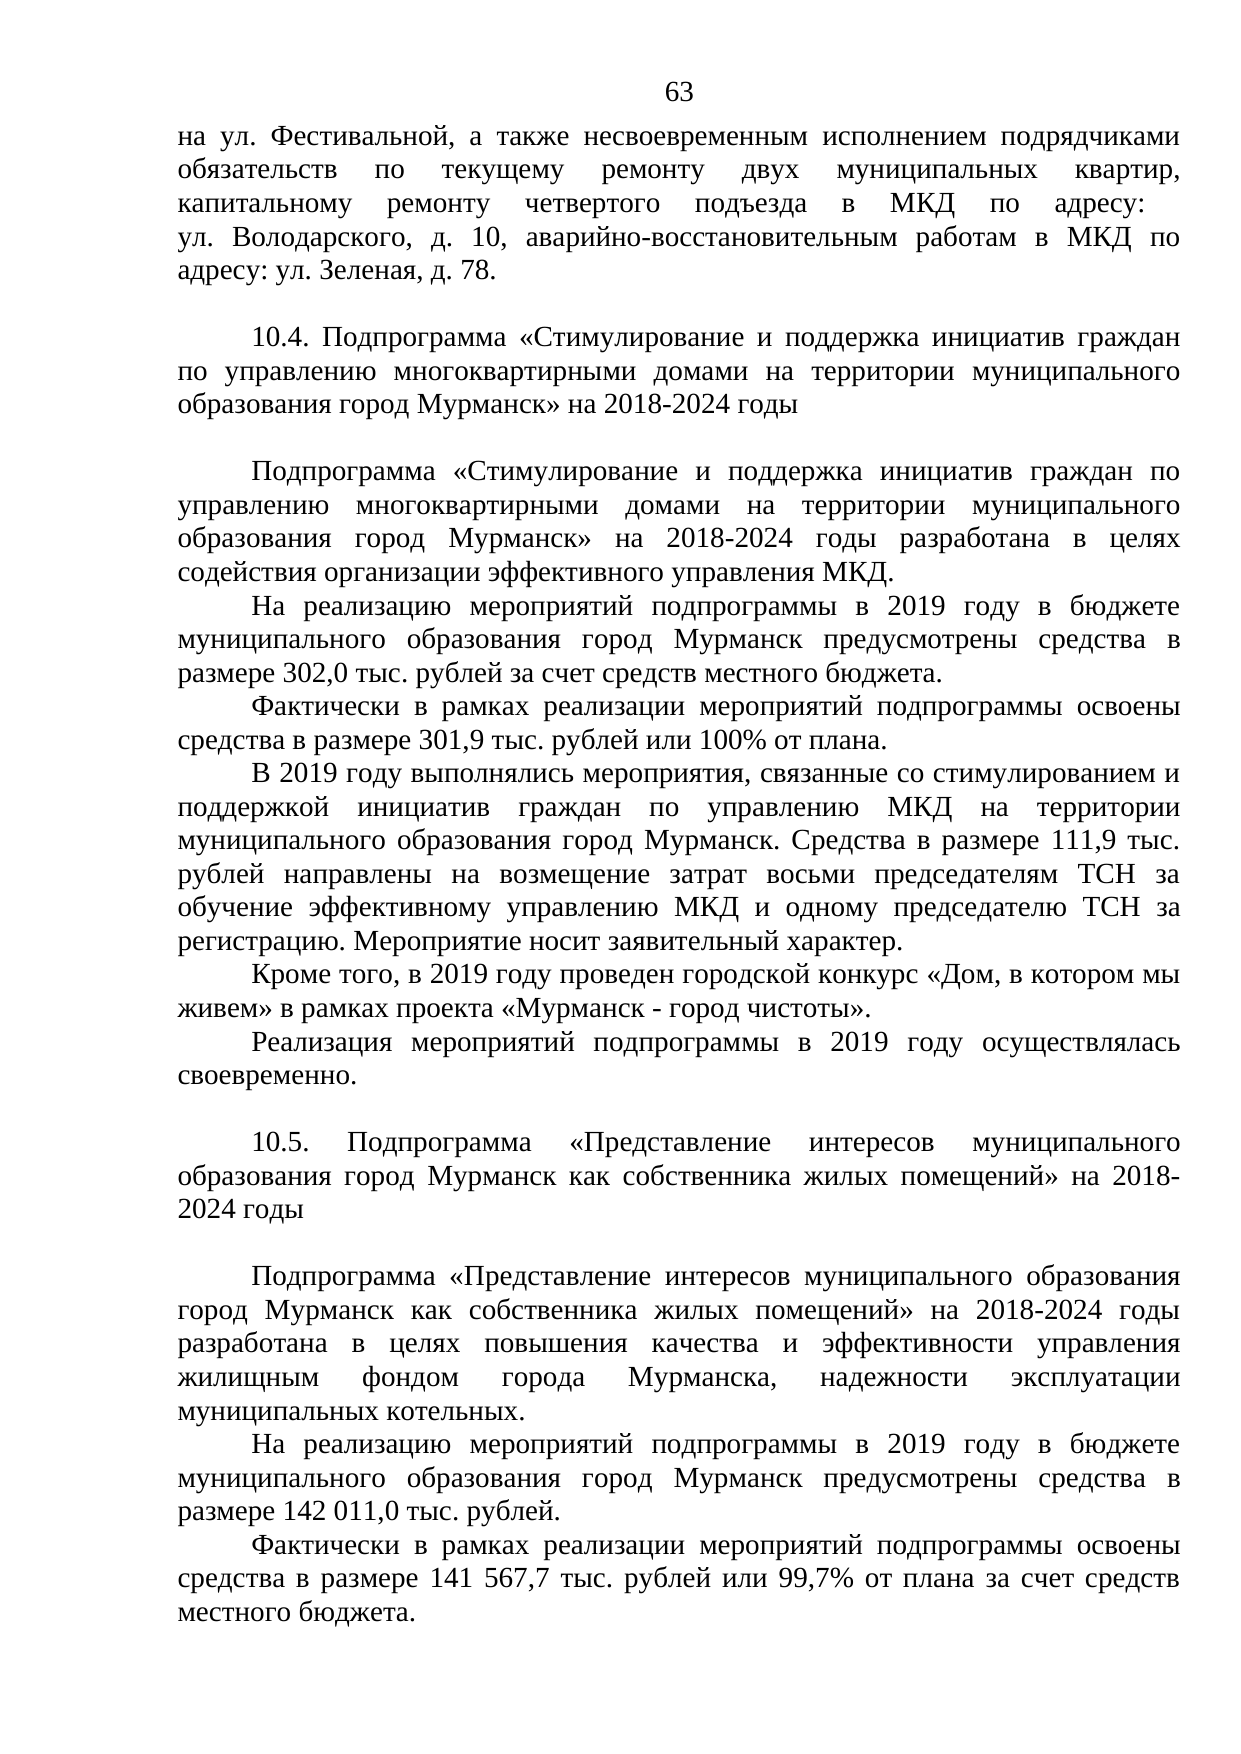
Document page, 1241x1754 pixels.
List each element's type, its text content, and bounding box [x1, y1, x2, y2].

text Кроме того, в 2019 году проведен городской конкурс «Дом, в котором мы живем» в рамках проекта «Мурманск - город чистоты». [177, 957, 1181, 1024]
text 10.5. Подпрограмма «Представление интересов муниципального образования город Мурманск как собственника жилых помещений» на 2018-2024 годы [177, 1124, 1181, 1225]
text На реализацию мероприятий подпрограммы в 2019 году в бюджете муниципального образования город Мурманск предусмотрены средства в размере 142 011,0 тыс. рублей. [177, 1426, 1181, 1527]
text На реализацию мероприятий подпрограммы в 2019 году в бюджете муниципального образования город Мурманск предусмотрены средства в размере 302,0 тыс. рублей за счет средств местного бюджета. [177, 588, 1181, 688]
text 10.4. Подпрограмма «Стимулирование и поддержка инициатив граждан по управлению многоквартирными домами на территории муниципального образования город Мурманск» на 2018-2024 годы [177, 319, 1181, 420]
text В 2019 году выполнялись мероприятия, связанные со стимулированием и поддержкой инициатив граждан по управлению МКД на территории муниципального образования город Мурманск. Средства в размере 111,9 тыс. рублей направлены на возмещение затрат восьми председателям ТСН за обучение эффективному управлению МКД и одному председателю ТСН за регистрацию. Мероприятие носит заявительный характер. [177, 755, 1181, 957]
text Реализация мероприятий подпрограммы в 2019 году осуществлялась своевременно. [177, 1024, 1181, 1091]
text Фактически в рамках реализации мероприятий подпрограммы освоены средства в размере 301,9 тыс. рублей или 100% от плана. [177, 688, 1181, 755]
text Подпрограмма «Представление интересов муниципального образования город Мурманск как собственника жилых помещений» на 2018-2024 годы разработана в целях повышения качества и эффективности управления жилищным фондом города Мурманска, надежности эксплуатации муниципальных котельных. [177, 1258, 1181, 1426]
text Фактически в рамках реализации мероприятий подпрограммы освоены средства в размере 141 567,7 тыс. рублей или 99,7% от плана за счет средств местного бюджета. [177, 1527, 1181, 1627]
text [177, 118, 1181, 286]
text Подпрограмма «Стимулирование и поддержка инициатив граждан по управлению многоквартирными домами на территории муниципального образования город Мурманск» на 2018-2024 годы разработана в целях содействия организации эффективного управления МКД. [177, 453, 1181, 588]
